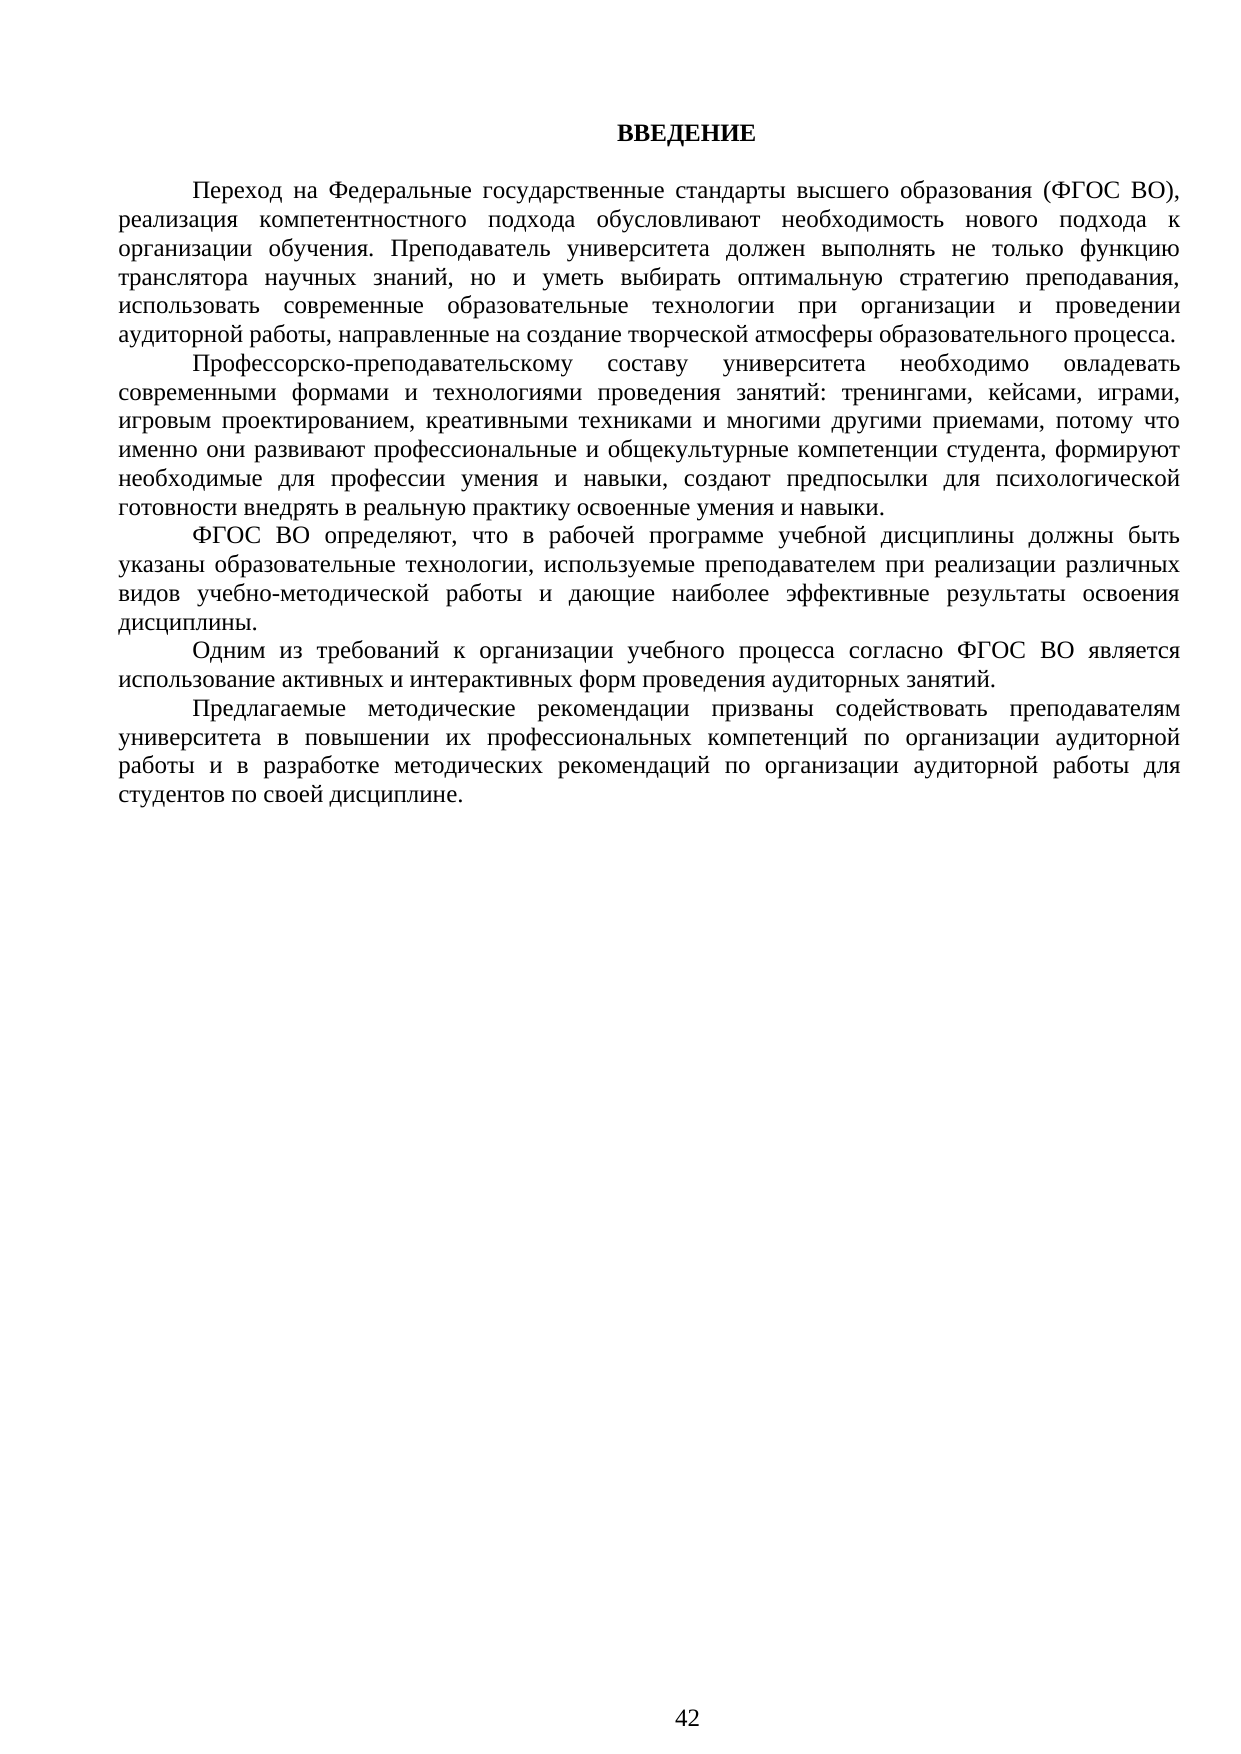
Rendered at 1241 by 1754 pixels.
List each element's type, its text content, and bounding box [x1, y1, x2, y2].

text ВВЕДЕНИЕ [118, 118, 1181, 147]
text ФГОС ВО определяют, что в рабочей программе учебной дисциплины должны быть указаны образовательные технологии, используемые преподавателем при реализации различных видов учебно-методической работы и дающие наиболее эффективные результаты освоения дисциплины. [118, 521, 1181, 636]
text Профессорско-преподавательскому составу университета необходимо овладевать современными формами и технологиями проведения занятий: тренингами, кейсами, играми, игровым проектированием, креативными техниками и многими другими приемами, потому что именно они развивают профессиональные и общекультурные компетенции студента, формируют необходимые для профессии умения и навыки, создают предпосылки для психологической готовности внедрять в реальную практику освоенные умения и навыки. [118, 348, 1181, 521]
text Одним из требований к организации учебного процесса согласно ФГОС ВО является использование активных и интерактивных форм проведения аудиторных занятий. [118, 636, 1181, 693]
text Предлагаемые методические рекомендации призваны содействовать преподавателям университета в повышении их профессиональных компетенций по организации аудиторной работы и в разработке методических рекомендаций по организации аудиторной работы для студентов по своей дисциплине. [118, 693, 1181, 808]
text Переход на Федеральные государственные стандарты высшего образования (ФГОС ВО), реализация компетентностного подхода обусловливают необходимость нового подхода к организации обучения. Преподаватель университета должен выполнять не только функцию транслятора научных знаний, но и уметь выбирать оптимальную стратегию преподавания, использовать современные образовательные технологии при организации и проведении аудиторной работы, направленные на создание творческой атмосферы образовательного процесса. [118, 176, 1181, 348]
